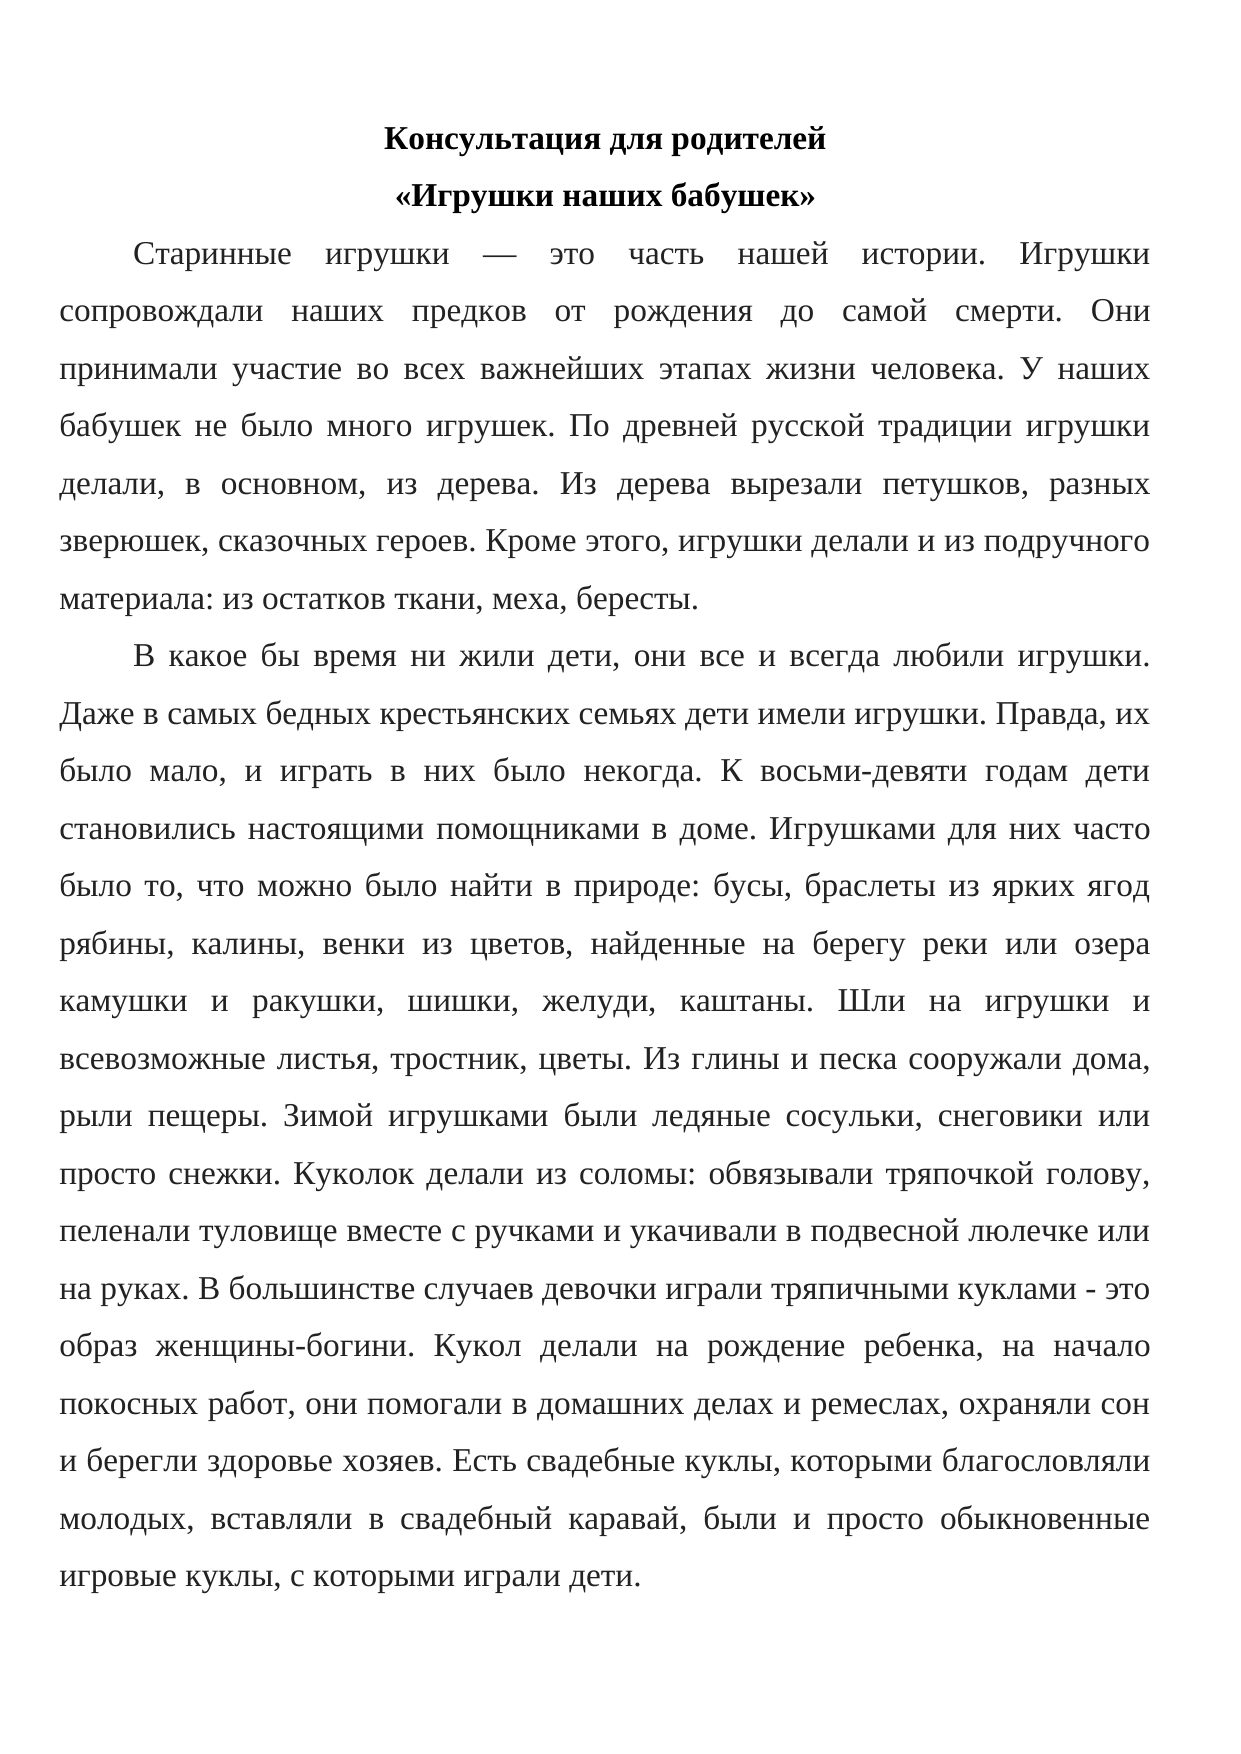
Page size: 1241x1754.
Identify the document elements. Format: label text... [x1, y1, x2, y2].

text «Игрушки наших бабушек» [59, 176, 1152, 214]
text Старинные игрушки — это часть нашей истории. Игрушки сопровождали наших предков от рождения до самой смерти. Они принимали участие во всех важнейших этапах жизни человека. У наших бабушек не было много игрушек. По древней русской традиции игрушки делали, в основном, из дерева. Из дерева вырезали петушков, разных зверюшек, сказочных героев. Кроме этого, игрушки делали и из подручного материала: из остатков ткани, меха, бересты. [59, 233, 1152, 616]
text В какое бы время ни жили дети, они все и всегда любили игрушки. Даже в самых бедных крестьянских семьях дети имели игрушки. Правда, их было мало, и играть в них было некогда. К восьми-девяти годам дети становились настоящими помощниками в доме. Игрушками для них часто было то, что можно было найти в природе: бусы, браслеты из ярких ягод рябины, калины, венки из цветов, найденные на берегу реки или озера камушки и ракушки, шишки, желуди, каштаны. Шли на игрушки и всевозможные листья, тростник, цветы. Из глины и песка сооружали дома, рыли пещеры. Зимой игрушками были ледяные сосульки, снеговики или просто снежки. Куколок делали из соломы: обвязывали тряпочкой голову, пеленали туловище вместе с ручками и укачивали в подвесной люлечке или на руках. В большинстве случаев девочки играли тряпичными куклами - это образ женщины-богини. Кукол делали на рождение ребенка, на начало покосных работ, они помогали в домашних делах и ремеслах, охраняли сон и берегли здоровье хозяев. Есть свадебные куклы, которыми благословляли молодых, вставляли в свадебный каравай, были и просто обыкновенные игровые куклы, с которыми играли дети. [59, 636, 1152, 1594]
text Консультация для родителей [59, 118, 1152, 156]
